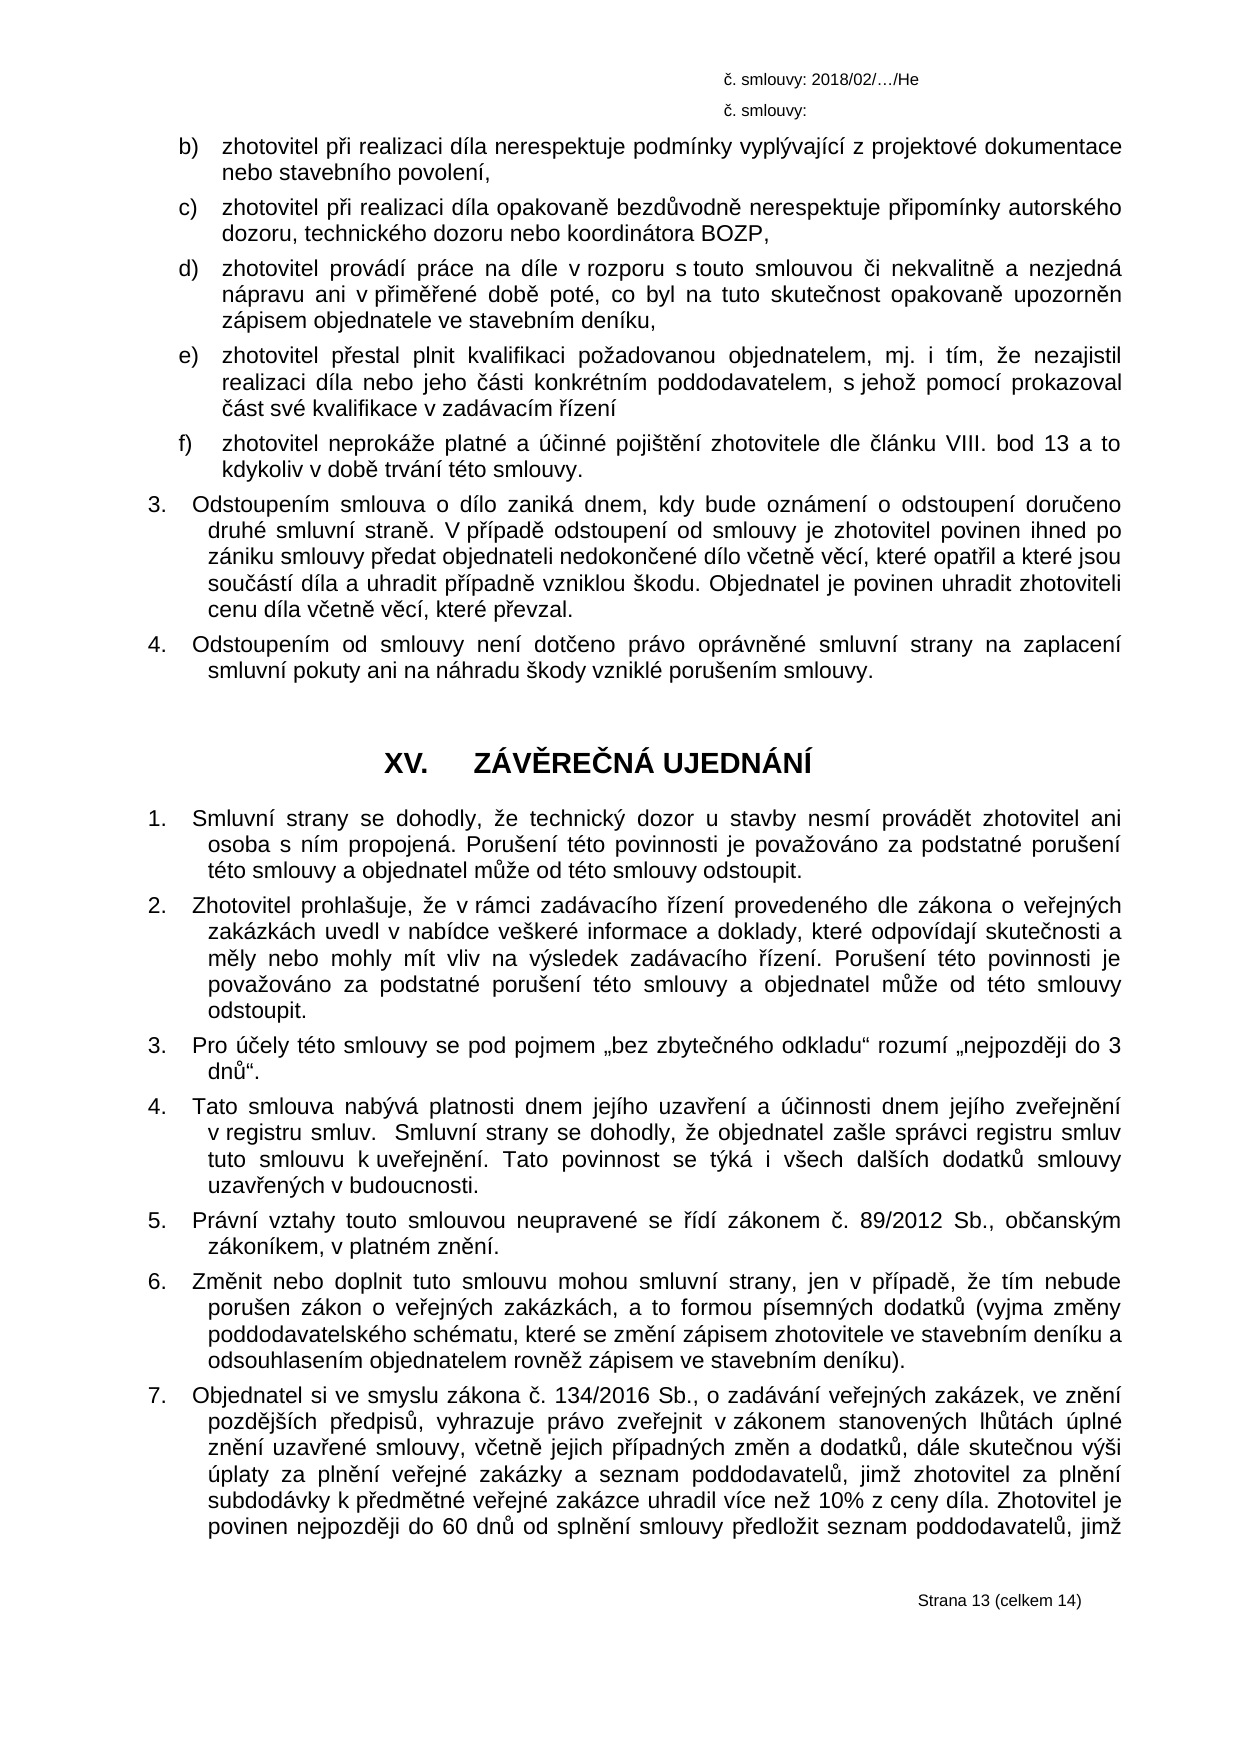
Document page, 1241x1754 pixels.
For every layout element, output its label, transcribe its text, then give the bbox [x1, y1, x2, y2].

subtitle 6. Změnit nebo doplnit tuto smlouvu mohou smluvní strany, jen v případě, že tím nebude porušen zákon o veřejných zakázkách, a to formou písemných dodatků (vyjma změny poddodavatelského schématu, které se změní zápisem zhotovitele ve stavebním deníku a odsouhlasením objednatelem rovněž zápisem ve stavebním deníku). [148, 1268, 1122, 1373]
text c) zhotovitel při realizaci díla opakovaně bezdůvodně nerespektuje připomínky autorského dozoru, technického dozoru nebo koordinátora BOZP, [178, 194, 1122, 246]
subtitle 4. Tato smlouva nabývá platnosti dnem jejího uzavření a účinnosti dnem jejího zveřejnění v registru smluv. Smluvní strany se dohodly, že objednatel zašle správci registru smluv tuto smlouvu k uveřejnění. Tato povinnost se týká i všech dalších dodatků smlouvy uzavřených v budoucnosti. [148, 1093, 1122, 1198]
subtitle 3. Pro účely této smlouvy se pod pojmem „bez zbytečného odkladu“ rozumí „nejpozději do 3 dnů“. [148, 1032, 1122, 1085]
subtitle 3. Odstoupením smlouva o dílo zaniká dnem, kdy bude oznámení o odstoupení doručeno druhé smluvní straně. V případě odstoupení od smlouvy je zhotovitel povinen ihned po zániku smlouvy předat objednateli nedokončené dílo včetně věcí, které opatřil a které jsou součástí díla a uhradit případně vzniklou škodu. Objednatel je povinen uhradit zhotoviteli cenu díla včetně věcí, které převzal. [148, 491, 1122, 622]
text e) zhotovitel přestal plnit kvalifikaci požadovanou objednatelem, mj. i tím, že nezajistil realizaci díla nebo jeho části konkrétním poddodavatelem, s jehož pomocí prokazoval část své kvalifikace v zadávacím řízení [178, 342, 1122, 421]
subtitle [148, 1382, 1122, 1540]
text b) zhotovitel při realizaci díla nerespektuje podmínky vyplývající z projektové dokumentace nebo stavebního povolení, [178, 133, 1122, 185]
text f) zhotovitel neprokáže platné a účinné pojištění zhotovitele dle článku VIII. bod 13 a to kdykoliv v době trvání této smlouvy. [178, 429, 1122, 482]
subtitle 5. Právní vztahy touto smlouvou neupravené se řídí zákonem č. 89/2012 Sb., občanským zákoníkem, v platném znění. [148, 1207, 1122, 1259]
text d) zhotovitel provádí práce na díle v rozporu s touto smlouvou či nekvalitně a nezjedná nápravu ani v přiměřené době poté, co byl na tuto skutečnost opakovaně upozorněn zápisem objednatele ve stavebním deníku, [178, 255, 1122, 334]
subtitle 2. Zhotovitel prohlašuje, že v rámci zadávacího řízení provedeného dle zákona o veřejných zakázkách uvedl v nabídce veškeré informace a doklady, které odpovídají skutečnosti a měly nebo mohly mít vliv na výsledek zadávacího řízení. Porušení této povinnosti je považováno za podstatné porušení této smlouvy a objednatel může od této smlouvy odstoupit. [148, 892, 1122, 1024]
subtitle ZÁVĚREČNÁ UJEDNÁNÍ [118, 746, 1122, 779]
subtitle 4. Odstoupením od smlouvy není dotčeno právo oprávněné smluvní strany na zaplacení smluvní pokuty ani na náhradu škody vzniklé porušením smlouvy. [148, 631, 1122, 683]
subtitle 1. Smluvní strany se dohodly, že technický dozor u stavby nesmí provádět zhotovitel ani osoba s ním propojená. Porušení této povinnosti je považováno za podstatné porušení této smlouvy a objednatel může od této smlouvy odstoupit. [148, 804, 1122, 883]
